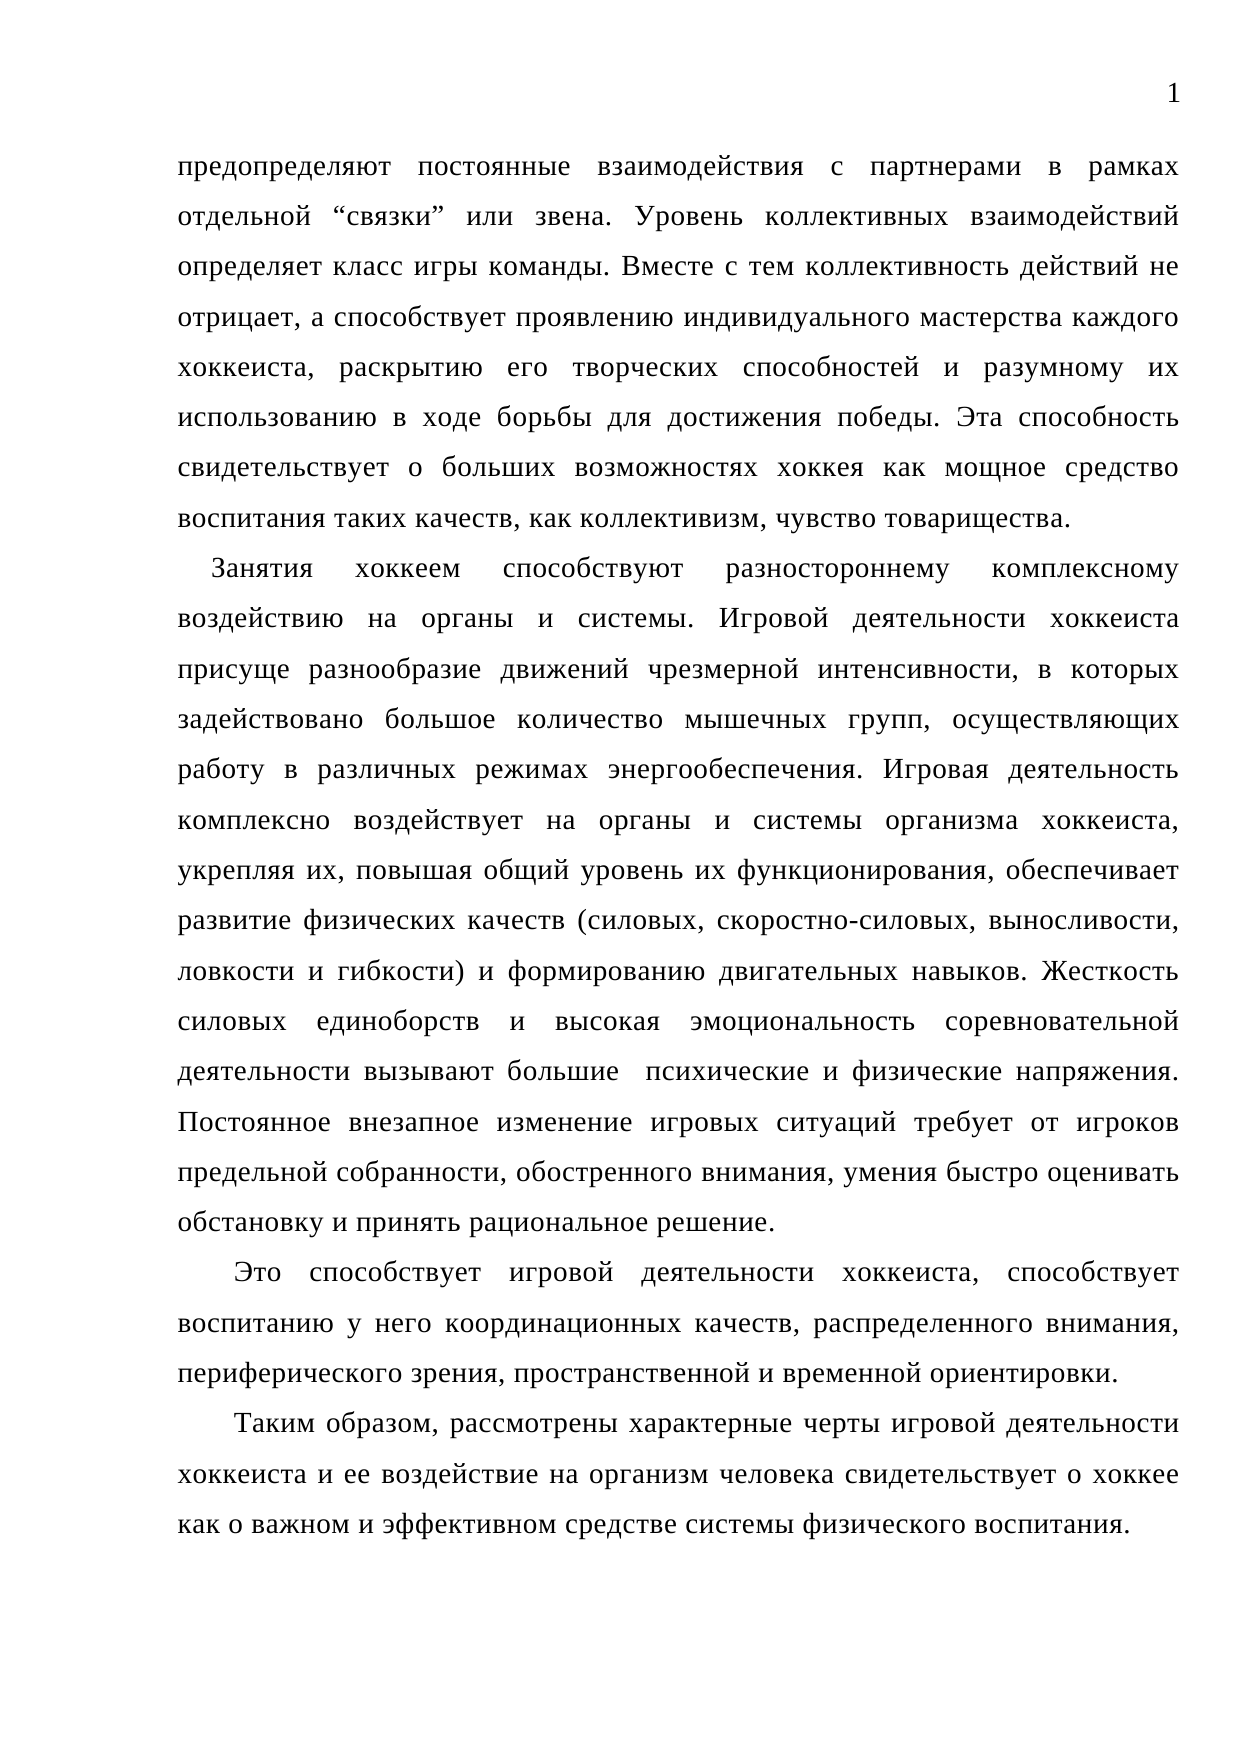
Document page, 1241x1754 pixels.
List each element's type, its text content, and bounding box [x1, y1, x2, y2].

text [177, 148, 1181, 533]
text Таким образом, рассмотрены характерные черты игровой деятельности хоккеиста и ее воздействие на организм человека свидетельствует о хоккее как о важном и эффективном средстве системы физического воспитания. [177, 1406, 1181, 1540]
text Это способствует игровой деятельности хоккеиста, способствует воспитанию у него координационных качеств, распределенного внимания, периферического зрения, пространственной и временной ориентировки. [177, 1254, 1181, 1389]
text Занятия хоккеем способствуют разностороннему комплексному воздействию на органы и системы. Игровой деятельности хоккеиста присуще разнообразие движений чрезмерной интенсивности, в которых задействовано большое количество мышечных групп, осуществляющих работу в различных режимах энергообеспечения. Игровая деятельность комплексно воздействует на органы и системы организма хоккеиста, укрепляя их, повышая общий уровень их функционирования, обеспечивает развитие физических качеств (силовых, скоростно-силовых, выносливости, ловкости и гибкости) и формированию двигательных навыков. Жесткость силовых единоборств и высокая эмоциональность соревновательной деятельности вызывают большие психические и физические напряжения. Постоянное внезапное изменение игровых ситуаций требует от игроков предельной собранности, обостренного внимания, умения быстро оценивать обстановку и принять рациональное решение. [177, 550, 1181, 1238]
